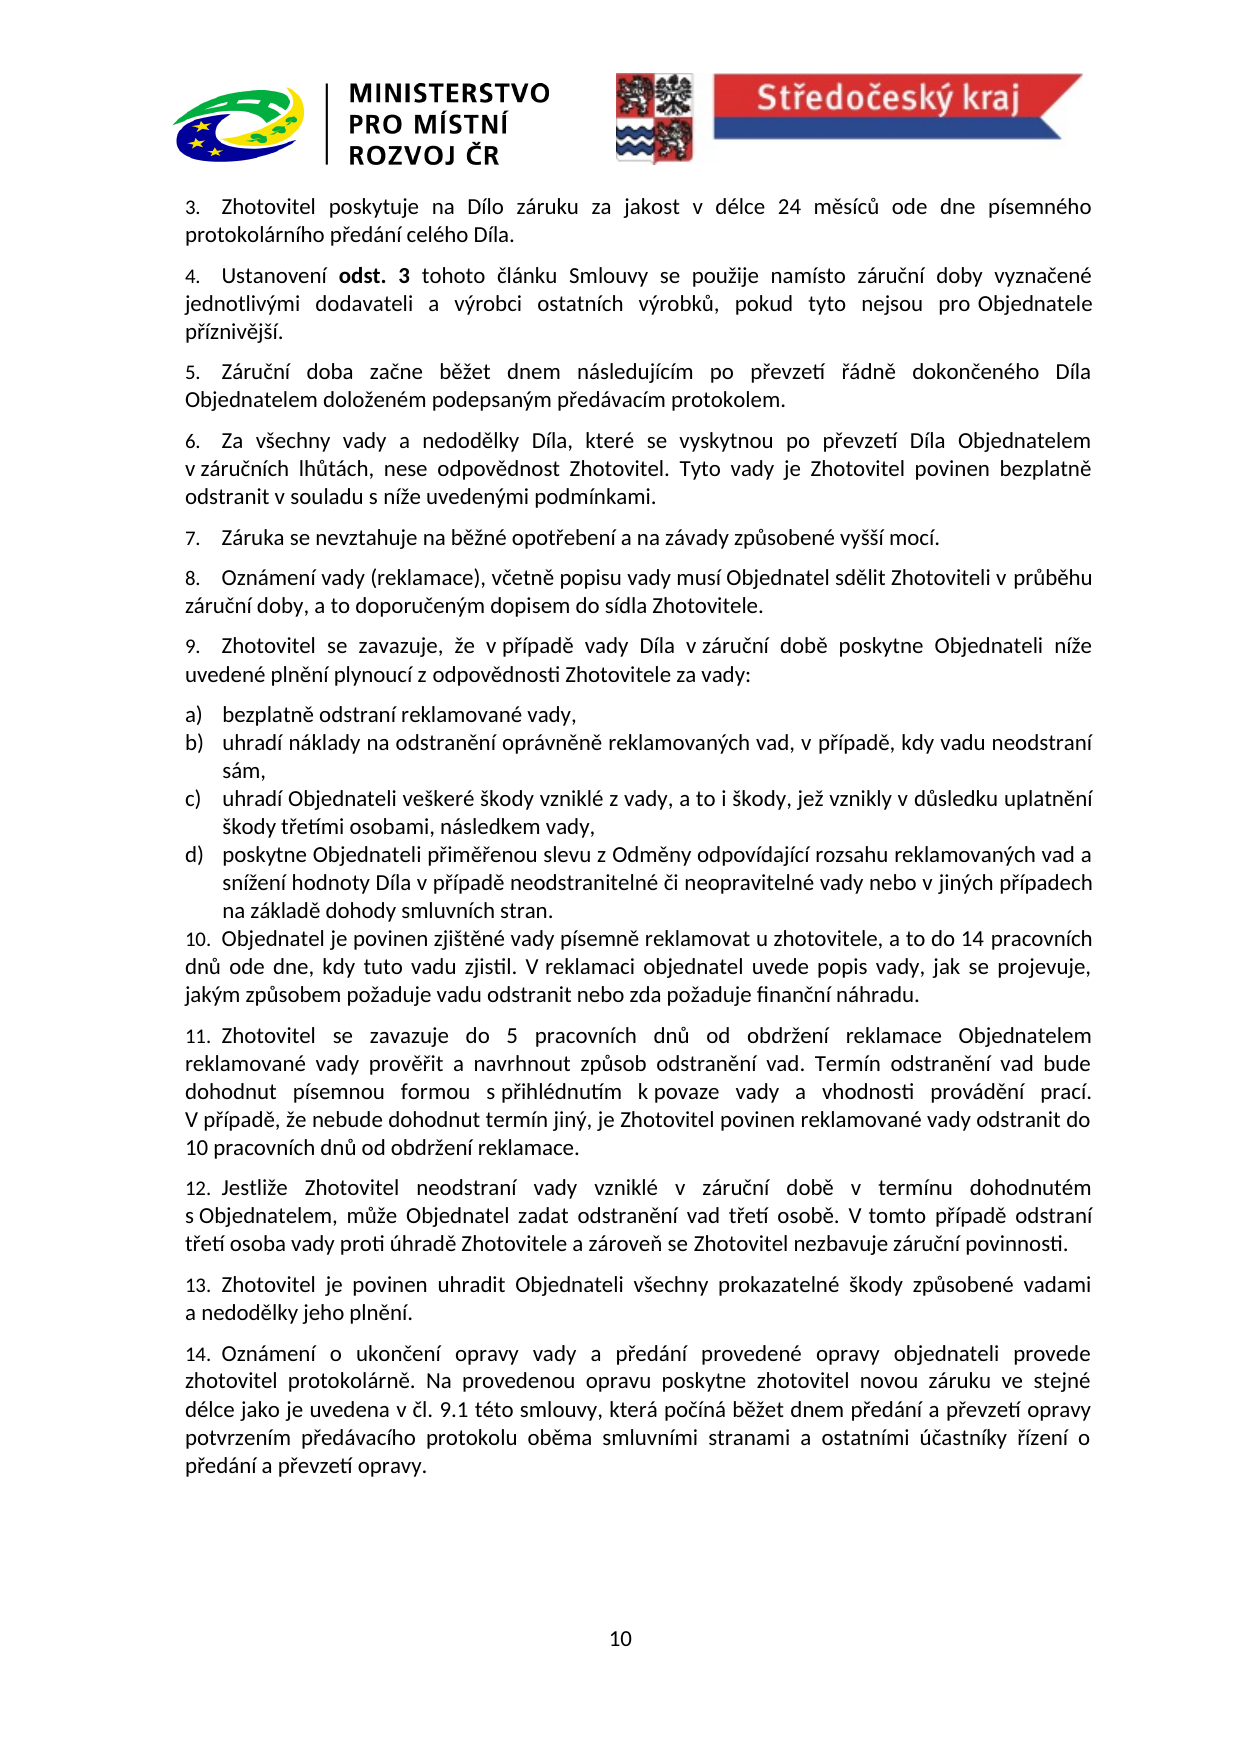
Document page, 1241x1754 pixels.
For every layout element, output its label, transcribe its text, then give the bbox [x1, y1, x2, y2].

subtitle poskytne Objednateli přiměřenou slevu z Odměny odpovídající rozsahu reklamovaných vad a snížení hodnoty Díla v případě neodstranitelné či neopravitelné vady nebo v jiných případech na základě dohody smluvních stran. [185, 840, 1093, 924]
subtitle uhradí Objednateli veškeré škody vzniklé z vady, a to i škody, jež vznikly v důsledku uplatnění škody třetími osobami, následkem vady, [185, 784, 1093, 840]
subtitle bezplatně odstraní reklamované vady, [185, 700, 1093, 728]
subtitle Ustanovení odst. 3 tohoto článku Smlouvy se použije namísto záruční doby vyznačené jednotlivými dodavateli a výrobci ostatních výrobků, pokud tyto nejsou pro Objednatele příznivější. [185, 261, 1093, 345]
subtitle uhradí náklady na odstranění oprávněně reklamovaných vad, v případě, kdy vadu neodstraní sám, [185, 728, 1093, 784]
subtitle Jestliže Zhotovitel neodstraní vady vzniklé v záruční době v termínu dohodnutém s Objednatelem, může Objednatel zadat odstranění vad třetí osobě. V tomto případě odstraní třetí osoba vady proti úhradě Zhotovitele a zároveň se Zhotovitel nezbavuje záruční povinnosti. [185, 1173, 1093, 1258]
subtitle Oznámení vady (reklamace), včetně popisu vady musí Objednatel sdělit Zhotoviteli v průběhu záruční doby, a to doporučeným dopisem do sídla Zhotovitele. [185, 563, 1093, 619]
subtitle Zhotovitel poskytuje na Dílo záruku za jakost v délce 24 měsíců ode dne písemného protokolárního předání celého Díla. [185, 192, 1093, 248]
subtitle Zhotovitel je povinen uhradit Objednateli všechny prokazatelné škody způsobené vadami a nedodělky jeho plnění. [185, 1270, 1093, 1326]
subtitle Za všechny vady a nedodělky Díla, které se vyskytnou po převzetí Díla Objednatelem v záručních lhůtách, nese odpovědnost Zhotovitel. Tyto vady je Zhotovitel povinen bezplatně odstranit v souladu s níže uvedenými podmínkami. [185, 426, 1093, 510]
subtitle Záruční doba začne běžet dnem následujícím po převzetí řádně dokončeného Díla Objednatelem doloženém podepsaným předávacím protokolem. [185, 357, 1093, 413]
subtitle Oznámení o ukončení opravy vady a předání provedené opravy objednateli provede zhotovitel protokolárně. Na provedenou opravu poskytne zhotovitel novou záruku ve stejné délce jako je uvedena v čl. 9.1 této smlouvy, která počíná běžet dnem předání a převzetí opravy potvrzením předávacího protokolu oběma smluvními stranami a ostatními účastníky řízení o předání a převzetí opravy. [185, 1339, 1093, 1479]
picture [616, 73, 1084, 165]
subtitle Zhotovitel se zavazuje, že v případě vady Díla v záruční době poskytne Objednateli níže uvedené plnění plynoucí z odpovědnosti Zhotovitele za vady: [185, 632, 1093, 688]
subtitle Objednatel je povinen zjištěné vady písemně reklamovat u zhotovitele, a to do 14 pracovních dnů ode dne, kdy tuto vadu zjistil. V reklamaci objednatel uvede popis vady, jak se projevuje, jakým způsobem požaduje vadu odstranit nebo zda požaduje finanční náhradu. [185, 924, 1093, 1008]
picture [172, 83, 549, 165]
subtitle Záruka se nevztahuje na běžné opotřebení a na závady způsobené vyšší mocí. [185, 523, 1093, 551]
subtitle Zhotovitel se zavazuje do 5 pracovních dnů od obdržení reklamace Objednatelem reklamované vady prověřit a navrhnout způsob odstranění vad. Termín odstranění vad bude dohodnut písemnou formou s přihlédnutím k povaze vady a vhodnosti provádění prací. V případě, že nebude dohodnut termín jiný, je Zhotovitel povinen reklamované vady odstranit do 10 pracovních dnů od obdržení reklamace. [185, 1021, 1093, 1161]
